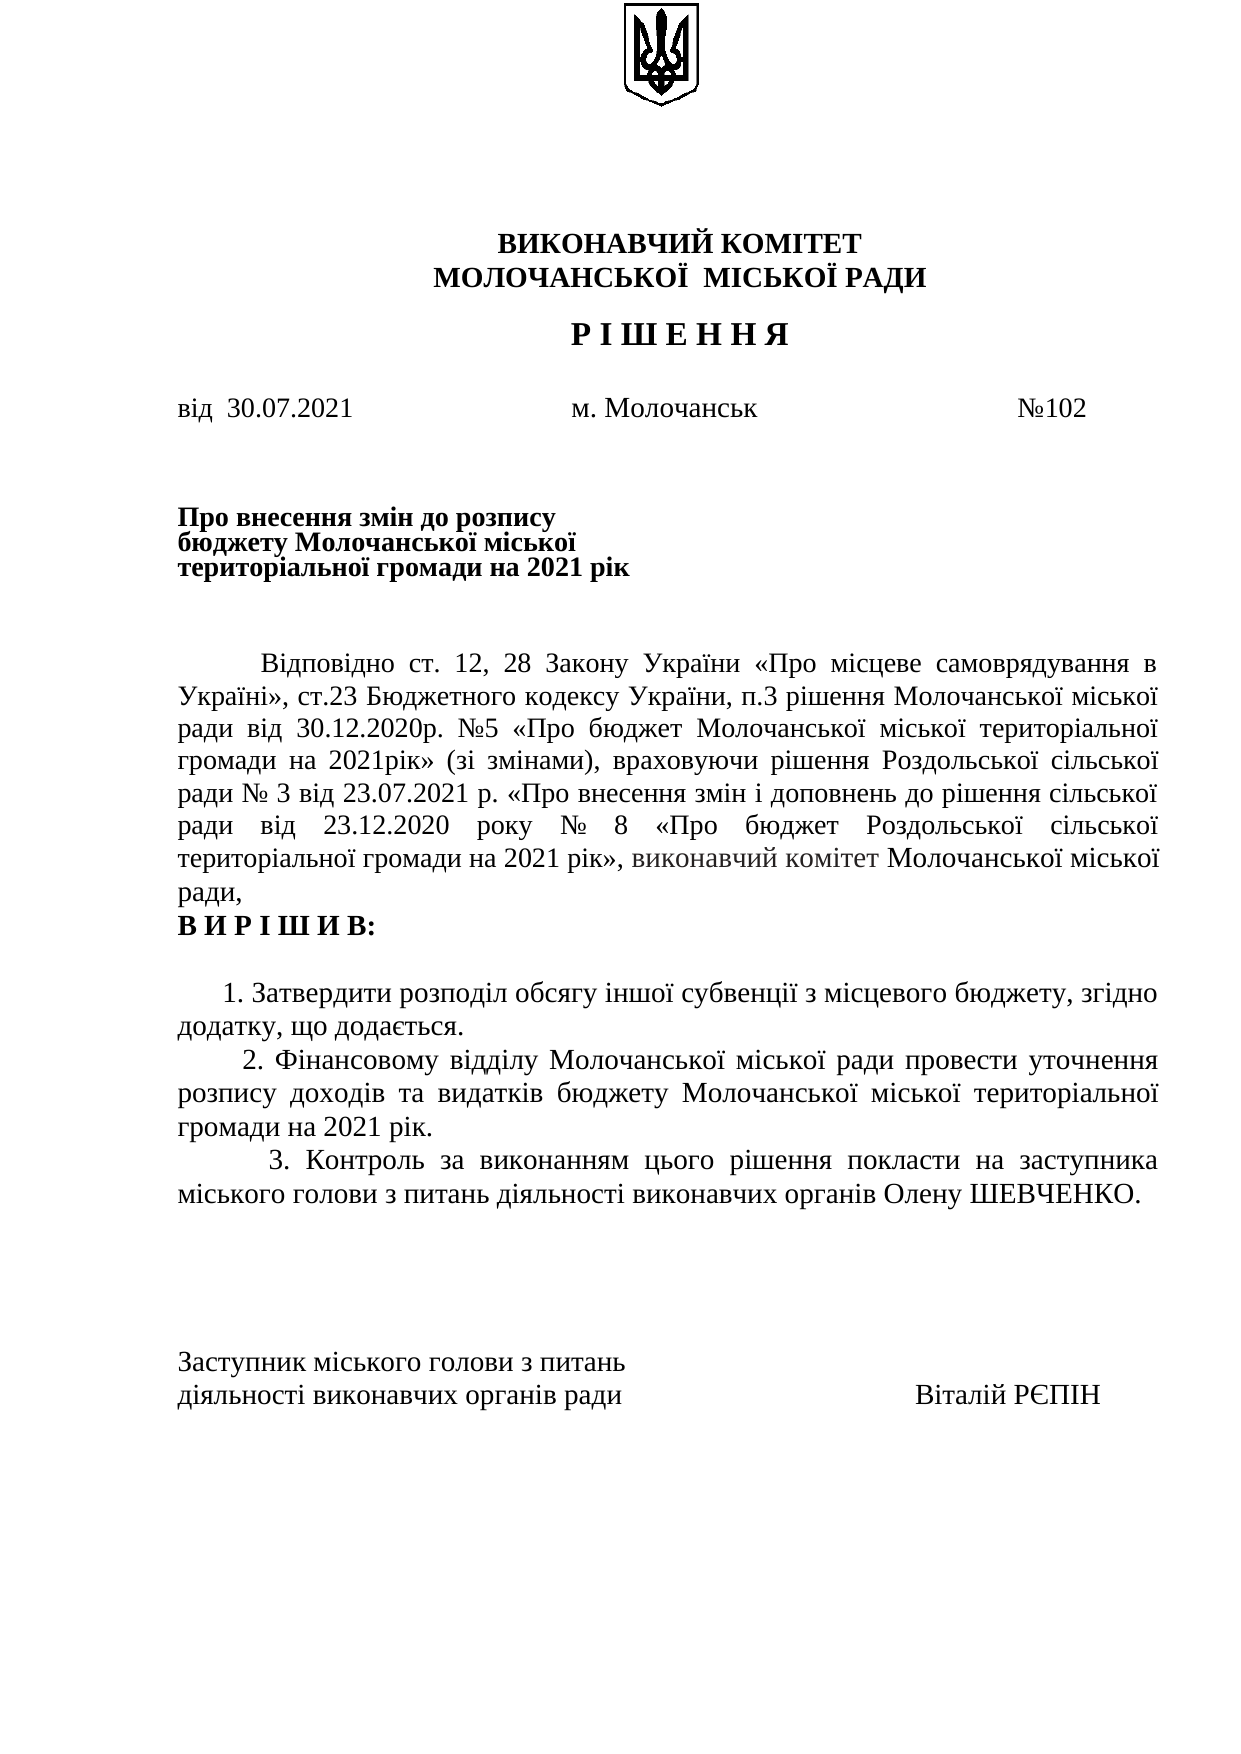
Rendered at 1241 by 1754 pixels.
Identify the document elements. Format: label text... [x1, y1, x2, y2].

picture [599, 0, 721, 108]
table_header від 30.07.2021 м. Молочанськ №102 Про внесення змін до розпису бюджету Молочанської міської територіальної громади на 2021 рік Відповідно ст. 12, 28 Закону України «Про місцеве самоврядування в Україні», ст.23 Бюджетного кодексу України, п.3 рішення Молочанської міської ради від 30.12.2020р. №5 «Про бюджет Молочанської міської територіальної громади на 2021рік» (зі змінами), враховуючи рішення Роздольської сільської ради № 3 від 23.07.2021 р. «Про внесення змін і доповнень до рішення сільської ради від 23.12.2020 року № 8 «Про бюджет Роздольської сільської територіальної громади на 2021 рік», виконавчий комітет Молочанської міської ради, В И Р І Ш И В: 1. Затвердити розподіл обсягу іншої субвенції з місцевого бюджету, згідно додатку, що додається. 2. Фінансовому відділу Молочанської міської ради провести уточнення розпису доходів та видатків бюджету Молочанської міської територіальної громади на 2021 рік. 3. Контроль за виконанням цього рішення покласти на заступника міського голови з питань діяльності виконавчих органів Олену ШЕВЧЕНКО. Заступник міського голови з питань діяльності виконавчих органів ради Віталій РЄПІН ЗАТВЕРДЖЕНО Рішення виконавчого комітету Молочанської міської ради від 30.07.2021р. №102 РОЗПОДІЛ обсягу іншої субвенції з місцевого бюджету Заступник міського голови з питань діяльності виконавчих органів ради Віталій РЄПІН від 30.07.2021 м. Молочанськ № 103 Про внесення змін до розпису бюджету Молочанської міської територіальної громади на 2021 рік Відповідно ст. 12, 28 Закону України «Про місцеве самоврядування в Україні», ст.23 Бюджетного кодексу України, п.3 рішення Молочанської міської ради від 30.12.2020р. №5 «Про бюджет Молочанської міської територіальної громади на 2021рік» (зі змінами), враховуючи лист КУ «Центр фінансового та матеріально-технічного забезпечення освітніх закладів» № 110 від 29.07.2021 р. «Про перерозподіл асигнувань», виконавчий комітет Молочанської міської ради, В И Р І Ш И В: 1. Затвердити перерозподіл асигнувань в межах головного розпорядника коштів міського бюджету на 2021 рік, що додається. 2. Фінансовому відділу Молочанської міської ради провести уточнення розпису видатків бюджету Молочанської міської територіальної громади на 2021 рік. 3. Контроль за виконанням цього рішення покласти на заступника міського голови з питань діяльності виконавчих органів Олену ШЕВЧЕНКО. Заступник міського голови з питань діяльності виконавчих органів ради Віталій РЄПІН ЗАТВЕРДЖЕНО Рішення виконавчого комітету Молочанської міської ради від 30.07.2021 № 103 ПЕРЕРОЗПОДІЛ асигнувань в межах головного розпорядника коштів міського бюджету на 2021 рік Заступник міського голови з питань діяльності виконавчих органів ради Віталій РЄПІН [166, 0, 1171, 1754]
